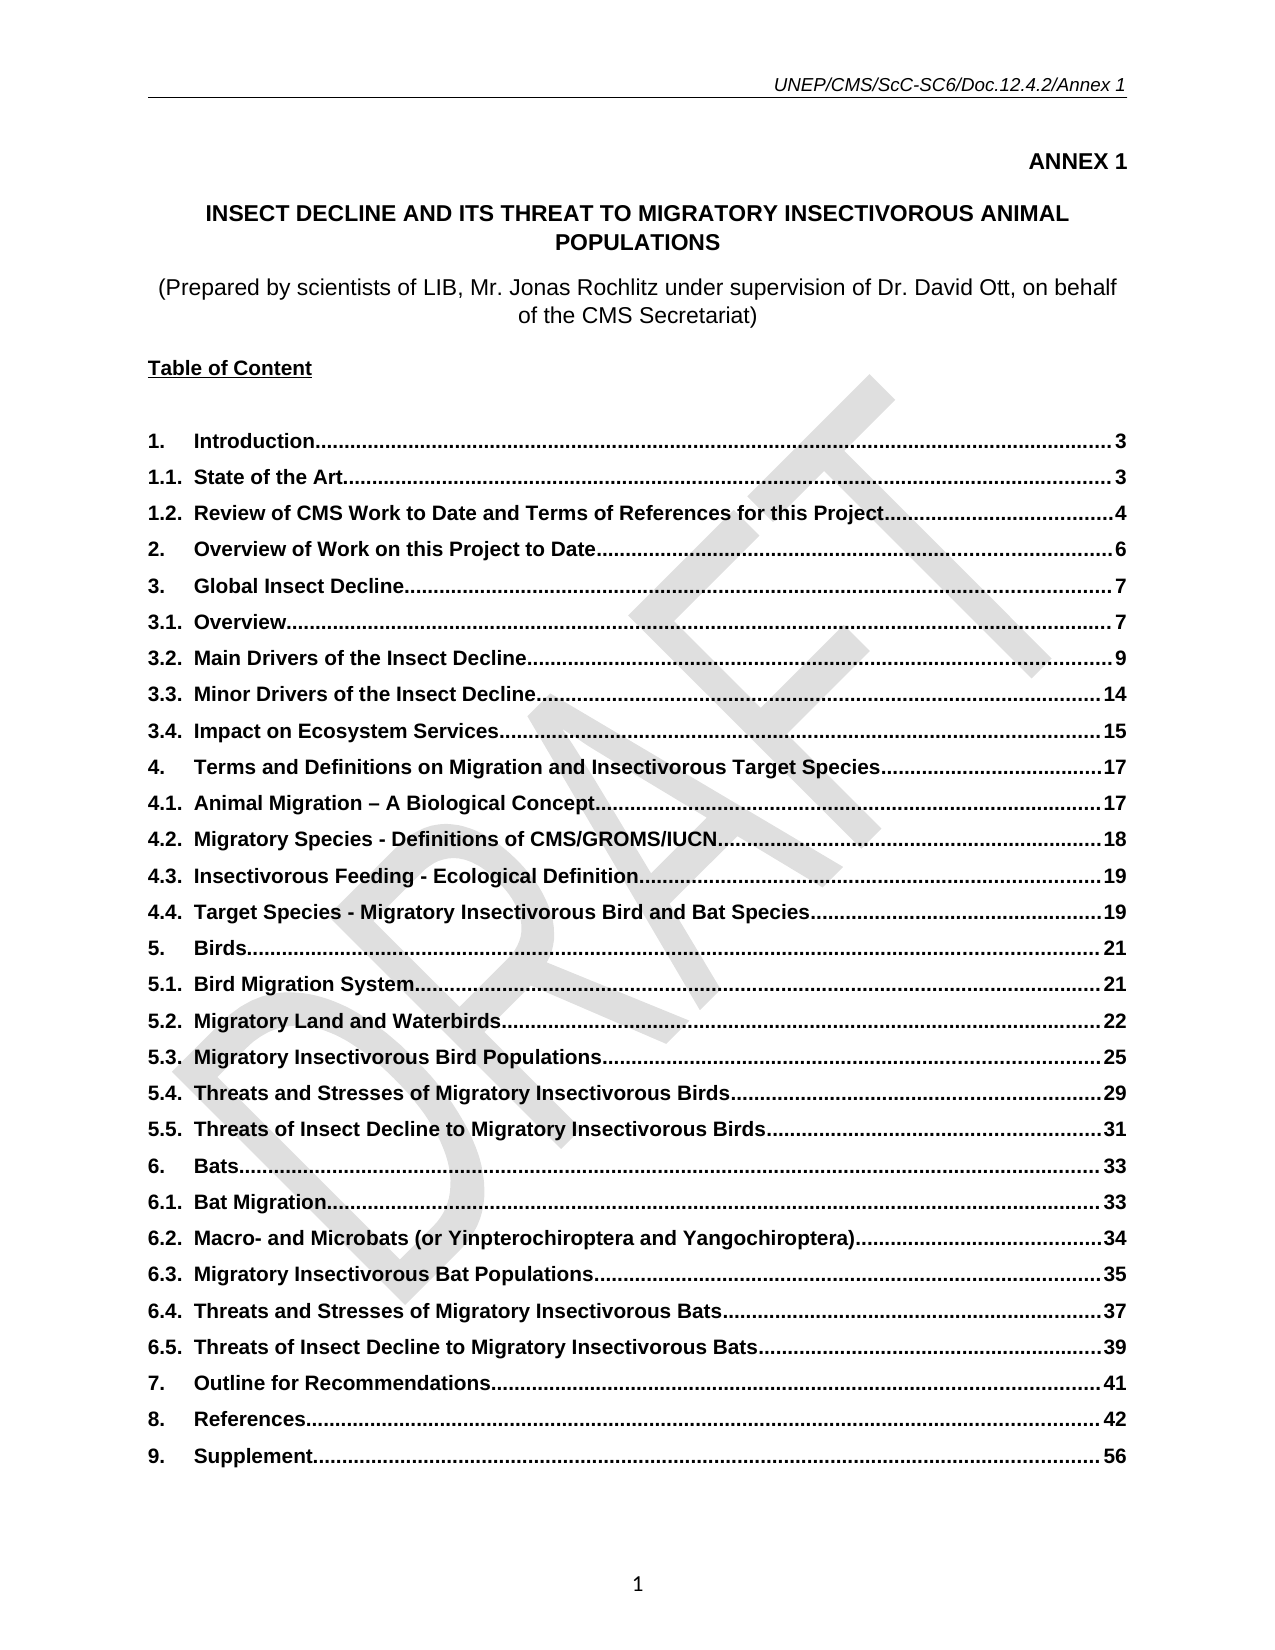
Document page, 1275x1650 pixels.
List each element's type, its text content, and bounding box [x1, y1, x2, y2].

text INSECT DECLINE AND ITS THREAT TO MIGRATORY INSECTIVOROUS ANIMAL POPULATIONS [148, 200, 1127, 255]
text (Prepared by scientists of LIB, Mr. Jonas Rochlitz under supervision of Dr. David Ott, on behalf of the CMS Secretariat) [148, 274, 1127, 329]
text ANNEX 1 [148, 148, 1127, 174]
